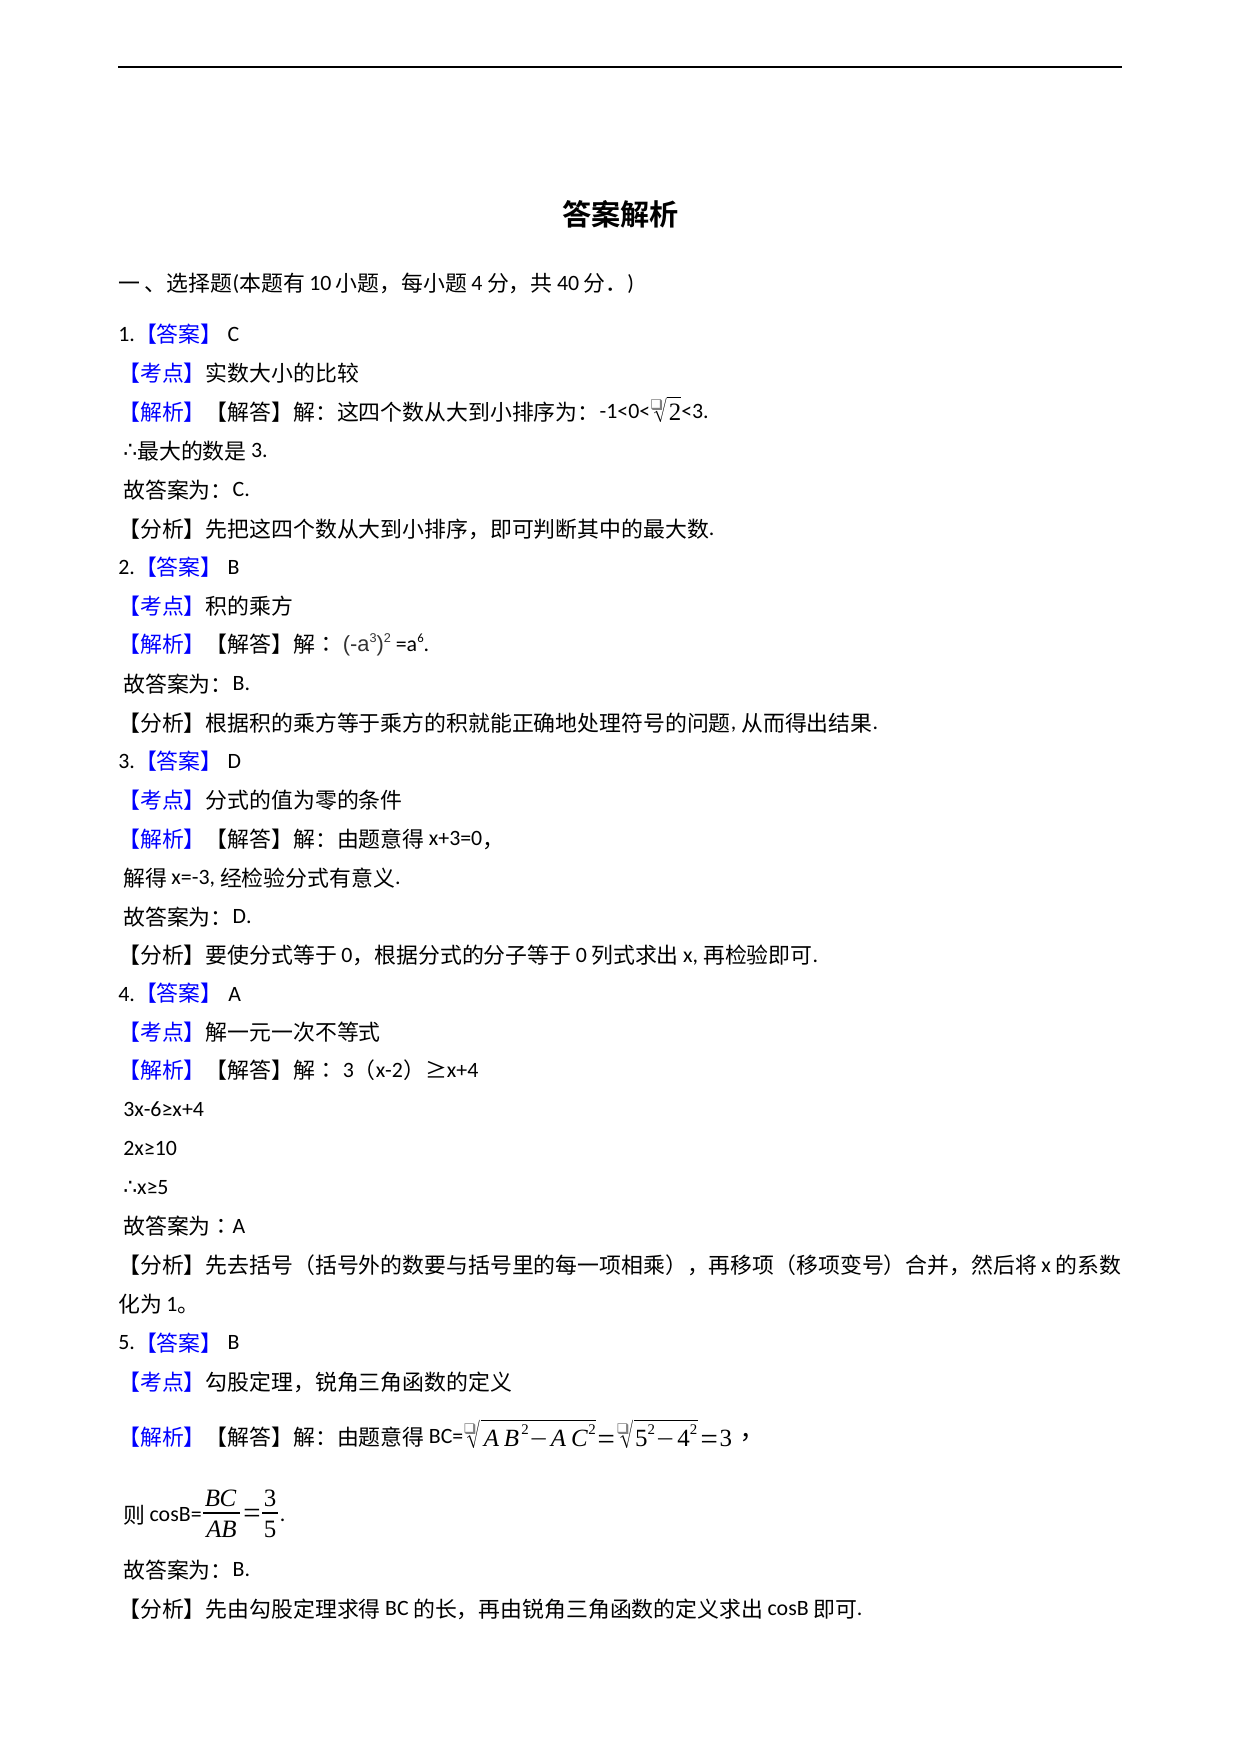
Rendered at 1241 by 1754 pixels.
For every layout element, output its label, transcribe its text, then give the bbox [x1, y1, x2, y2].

text 2.【答案】 B [118, 550, 1122, 582]
text 一 、选择题(本题有10小题，每小题4分，共40分．) [118, 266, 1122, 298]
text 5.【答案】 B [118, 1326, 1122, 1358]
text 1.【答案】 C [118, 317, 1122, 349]
text 【分析】先由勾股定理求得BC的长，再由锐角三角函数的定义求出cosB即可. [118, 1591, 1122, 1624]
text 【考点】实数大小的比较 [118, 356, 1122, 388]
text 【考点】勾股定理，锐角三角函数的定义 [118, 1364, 1122, 1397]
text 【考点】分式的值为零的条件 [118, 783, 1122, 815]
text 【解析】【解答】解：这四个数从大到小排序为：-1<0<<3. ∴最大的数是3. 故答案为：C. [118, 394, 1122, 505]
text 【考点】积的乘方 [118, 589, 1122, 621]
text 【解析】【解答】解：由题意得x+3=0， 解得x=-3, 经检验分式有意义. 故答案为：D. [118, 821, 1122, 932]
text 【解析】【解答】解： (-a3)2 =a6. 故答案为：B. [118, 627, 1122, 699]
text 【考点】解一元一次不等式 [118, 1015, 1122, 1048]
text 【分析】要使分式等于0，根据分式的分子等于0列式求出x, 再检验即可. [118, 938, 1122, 971]
text 【分析】先把这四个数从大到小排序，即可判断其中的最大数. [118, 511, 1122, 544]
text 3.【答案】 D [118, 744, 1122, 776]
text 答案解析 [118, 180, 1122, 245]
text 【解析】【解答】解： 3（x-2）≥x+4 3x-6≥x+4 2x≥10 ∴x≥5 故答案为：A [118, 1054, 1122, 1242]
text 4.【答案】 A [118, 977, 1122, 1009]
text 【分析】根据积的乘方等于乘方的积就能正确地处理符号的问题, 从而得出结果. [118, 705, 1122, 738]
text 【分析】先去括号（括号外的数要与括号里的每一项相乘），再移项（移项变号）合并，然后将x的系数化为1。 [118, 1248, 1122, 1319]
text 【解析】【解答】解：由题意得BC= 则cosB=. 故答案为：B. [118, 1403, 1122, 1585]
